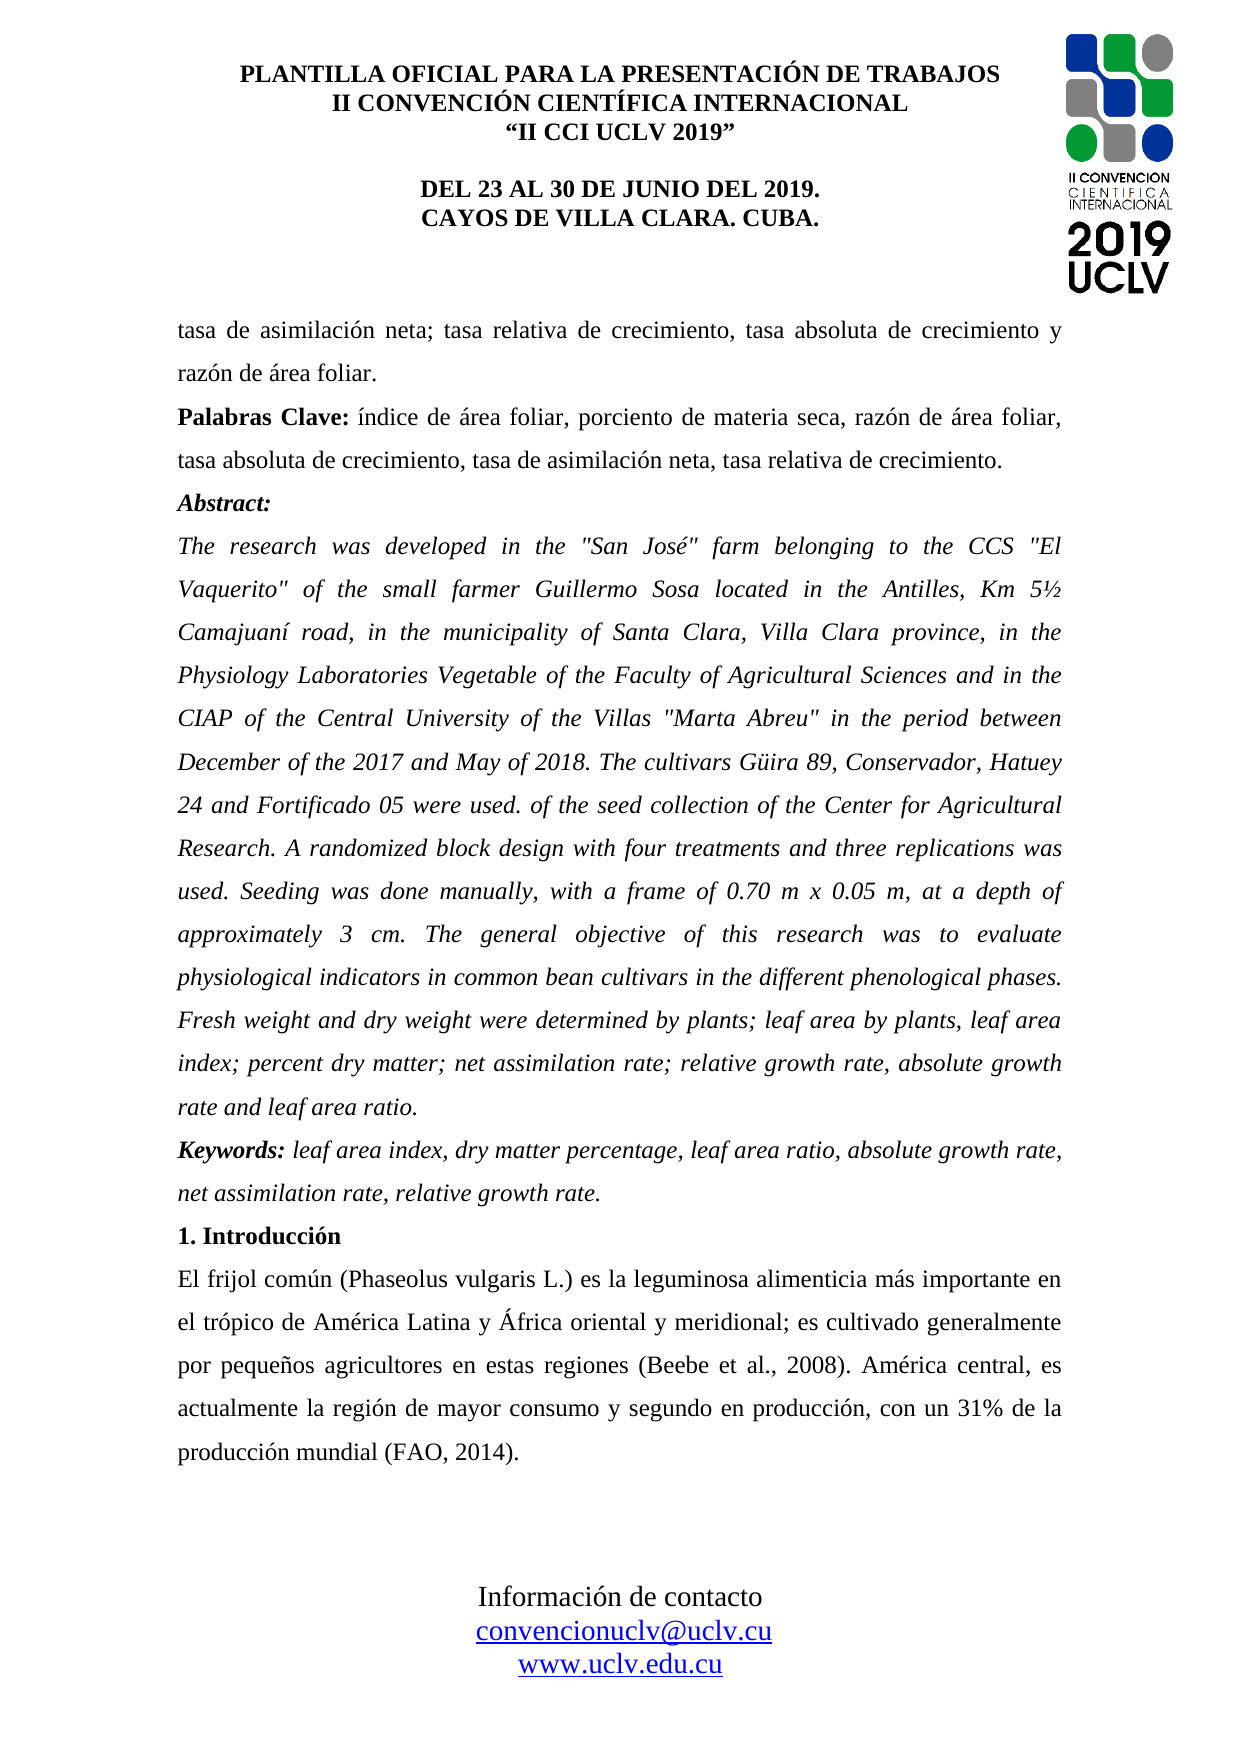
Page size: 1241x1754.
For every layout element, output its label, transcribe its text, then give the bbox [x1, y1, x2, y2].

text The research was developed in the "San José" farm belonging to the CCS "El Vaquerito" of the small farmer Guillermo Sosa located in the Antilles, Km 5½ Camajuaní road, in the municipality of Santa Clara, Villa Clara province, in the Physiology Laboratories Vegetable of the Faculty of Agricultural Sciences and in the CIAP of the Central University of the Villas "Marta Abreu" in the period between December of the 2017 and May of 2018. The cultivars Güira 89, Conservador, Hatuey 24 and Fortificado 05 were used. of the seed collection of the Center for Agricultural Research. A randomized block design with four treatments and three replications was used. Seeding was done manually, with a frame of 0.70 m x 0.05 m, at a depth of approximately 3 cm. The general objective of this research was to evaluate physiological indicators in common bean cultivars in the different phenological phases. Fresh weight and dry weight were determined by plants; leaf area by plants, leaf area index; percent dry matter; net assimilation rate; relative growth rate, absolute growth rate and leaf area ratio. [177, 531, 1063, 1120]
text El frijol común (Phaseolus vulgaris L.) es la leguminosa alimenticia más importante en el trópico de América Latina y África oriental y meridional; es cultivado generalmente por pequeños agricultores en estas regiones (Beebe et al., 2008). América central, es actualmente la región de mayor consumo y segundo en producción, con un 31% de la producción mundial (FAO, 2014). [177, 1264, 1063, 1465]
text Abstract: [177, 488, 1063, 517]
text Palabras Clave: índice de área foliar, porciento de materia seca, razón de área foliar, tasa absoluta de crecimiento, tasa de asimilación neta, tasa relativa de crecimiento. [177, 402, 1063, 473]
text 1. Introducción [177, 1221, 1063, 1250]
text Keywords: leaf area index, dry matter percentage, leaf area ratio, absolute growth rate, net assimilation rate, relative growth rate. [177, 1135, 1063, 1207]
picture [1061, 31, 1182, 303]
